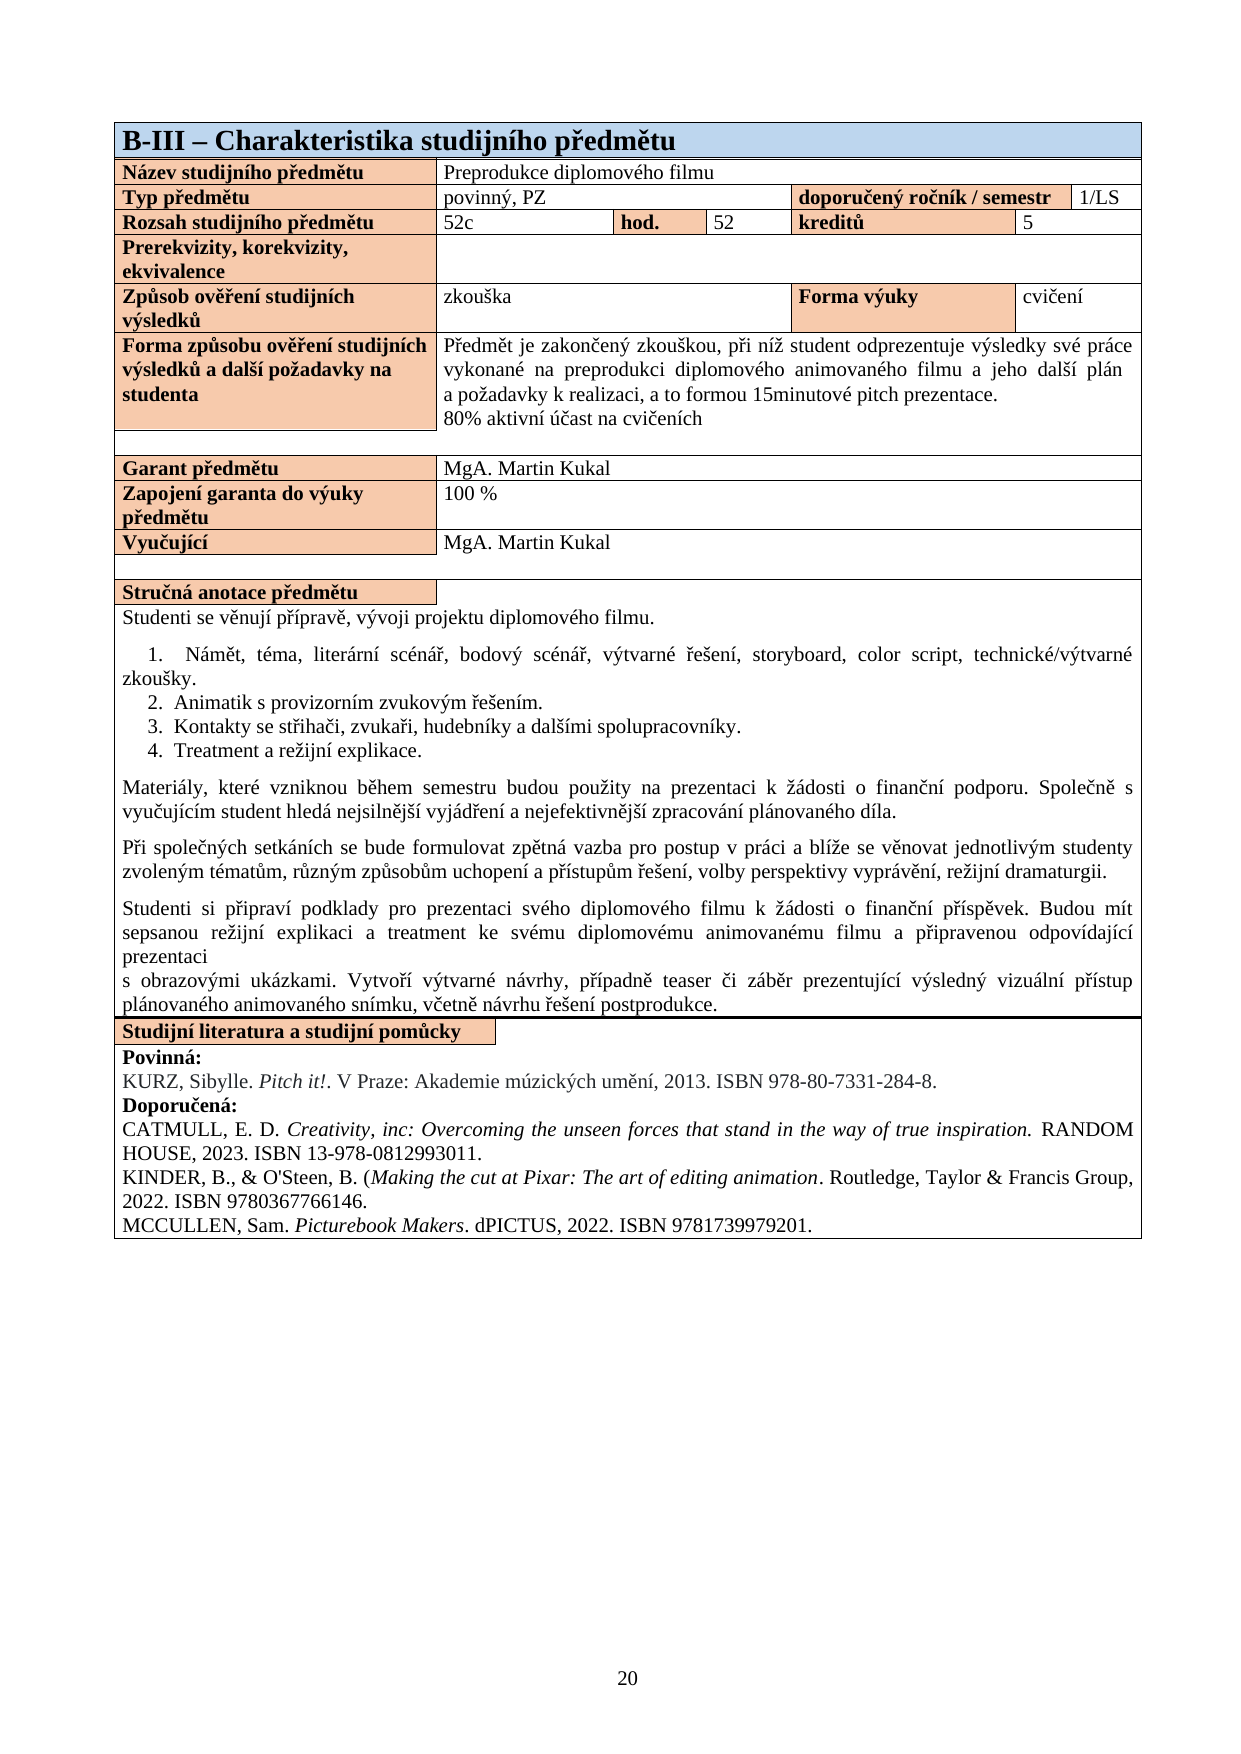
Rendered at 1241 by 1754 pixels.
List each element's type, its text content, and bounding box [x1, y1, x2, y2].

table_cell Rozsah studijního předmětu [115, 210, 436, 234]
table_cell [115, 554, 1141, 579]
table_cell 5 [1016, 210, 1141, 234]
table_cell Studijní literatura a studijní pomůcky [115, 1019, 495, 1044]
table_cell Způsob ověření studijních výsledků [115, 284, 436, 332]
table_cell 1/LS [1072, 185, 1141, 209]
table_cell Studenti se věnují přípravě, vývoji projektu diplomového filmu. 1. Námět, téma, literární scénář, bodový scénář, výtvarné řešení, storyboard, color script, technické/výtvarné zkoušky. 2. Animatik s provizorním zvukovým řešením. 3. Kontakty se střihači, zvukaři, hudebníky a dalšími spolupracovníky. 4. Treatment a režijní explikace. Materiály, které vzniknou během semestru budou použity na prezentaci k žádosti o finanční podporu. Společně s vyučujícím student hledá nejsilnější vyjádření a nejefektivnější zpracování plánovaného díla. Při společných setkáních se bude formulovat zpětná vazba pro postup v práci a blíže se věnovat jednotlivým studenty zvoleným tématům, různým způsobům uchopení a přístupům řešení, volby perspektivy vyprávění, režijní dramaturgii. Studenti si připraví podklady pro prezentaci svého diplomového filmu k žádosti o finanční příspěvek. Budou mít sepsanou režijní explikaci a treatment ke svému diplomovému animovanému filmu a připravenou odpovídající prezentaci s obrazovými ukázkami. Vytvoří výtvarné návrhy, případně teaser či záběr prezentující výsledný vizuální přístup plánovaného animovaného snímku, včetně návrhu řešení postprodukce. [115, 604, 1141, 1016]
table_cell Prerekvizity, korekvizity, ekvivalence [115, 235, 436, 283]
table_cell Předmět je zakončený zkouškou, při níž student odprezentuje výsledky své práce vykonané na preprodukci diplomového animovaného filmu a jeho další plán a požadavky k realizaci, a to formou 15minutové pitch prezentace. 80% aktivní účast na cvičeních [437, 333, 1141, 429]
table_cell Forma způsobu ověření studijních výsledků a další požadavky na studenta [115, 333, 436, 429]
table_cell kreditů [792, 210, 1015, 234]
table_cell 52 [707, 210, 791, 234]
table_cell Název studijního předmětu [115, 160, 436, 184]
table_cell [437, 580, 1141, 604]
table_cell MgA. Martin Kukal [437, 456, 1141, 480]
table_cell 100 % [437, 481, 1141, 529]
table_cell Garant předmětu [115, 456, 436, 480]
table_cell Povinná: KURZ, Sibylle. Pitch it!. V Praze: Akademie múzických umění, 2013. ISBN 978-80-7331-284-8. Doporučená: CATMULL, E. D. Creativity, inc: Overcoming the unseen forces that stand in the way of true inspiration. RANDOM HOUSE, 2023. ISBN 13-978-0812993011. KINDER, B., & O'Steen, B. (Making the cut at Pixar: The art of editing animation. Routledge, Taylor & Francis Group, 2022. ISBN 9780367766146. MCCULLEN, Sam. Picturebook Makers. dPICTUS, 2022. ISBN 9781739979201. [115, 1044, 1141, 1237]
table_cell [437, 235, 1141, 283]
table_cell hod. [614, 210, 706, 234]
table_cell MgA. Martin Kukal [437, 530, 1141, 554]
table_header B-III – Charakteristika studijního předmětu [115, 123, 1141, 157]
table_cell Vyučující [115, 530, 436, 554]
table_cell [496, 1019, 1141, 1044]
table_cell Preprodukce diplomového filmu [437, 160, 1141, 184]
table_cell Typ předmětu [115, 185, 436, 209]
table_cell povinný, PZ [437, 185, 791, 209]
table_cell doporučený ročník / semestr [792, 185, 1071, 209]
table_cell cvičení [1016, 284, 1141, 332]
table_cell Zapojení garanta do výuky předmětu [115, 481, 436, 529]
table_cell Stručná anotace předmětu [115, 580, 436, 604]
table_cell zkouška [437, 284, 791, 332]
table_cell [115, 430, 1141, 455]
table_cell 52c [437, 210, 613, 234]
table_cell Forma výuky [792, 284, 1015, 332]
